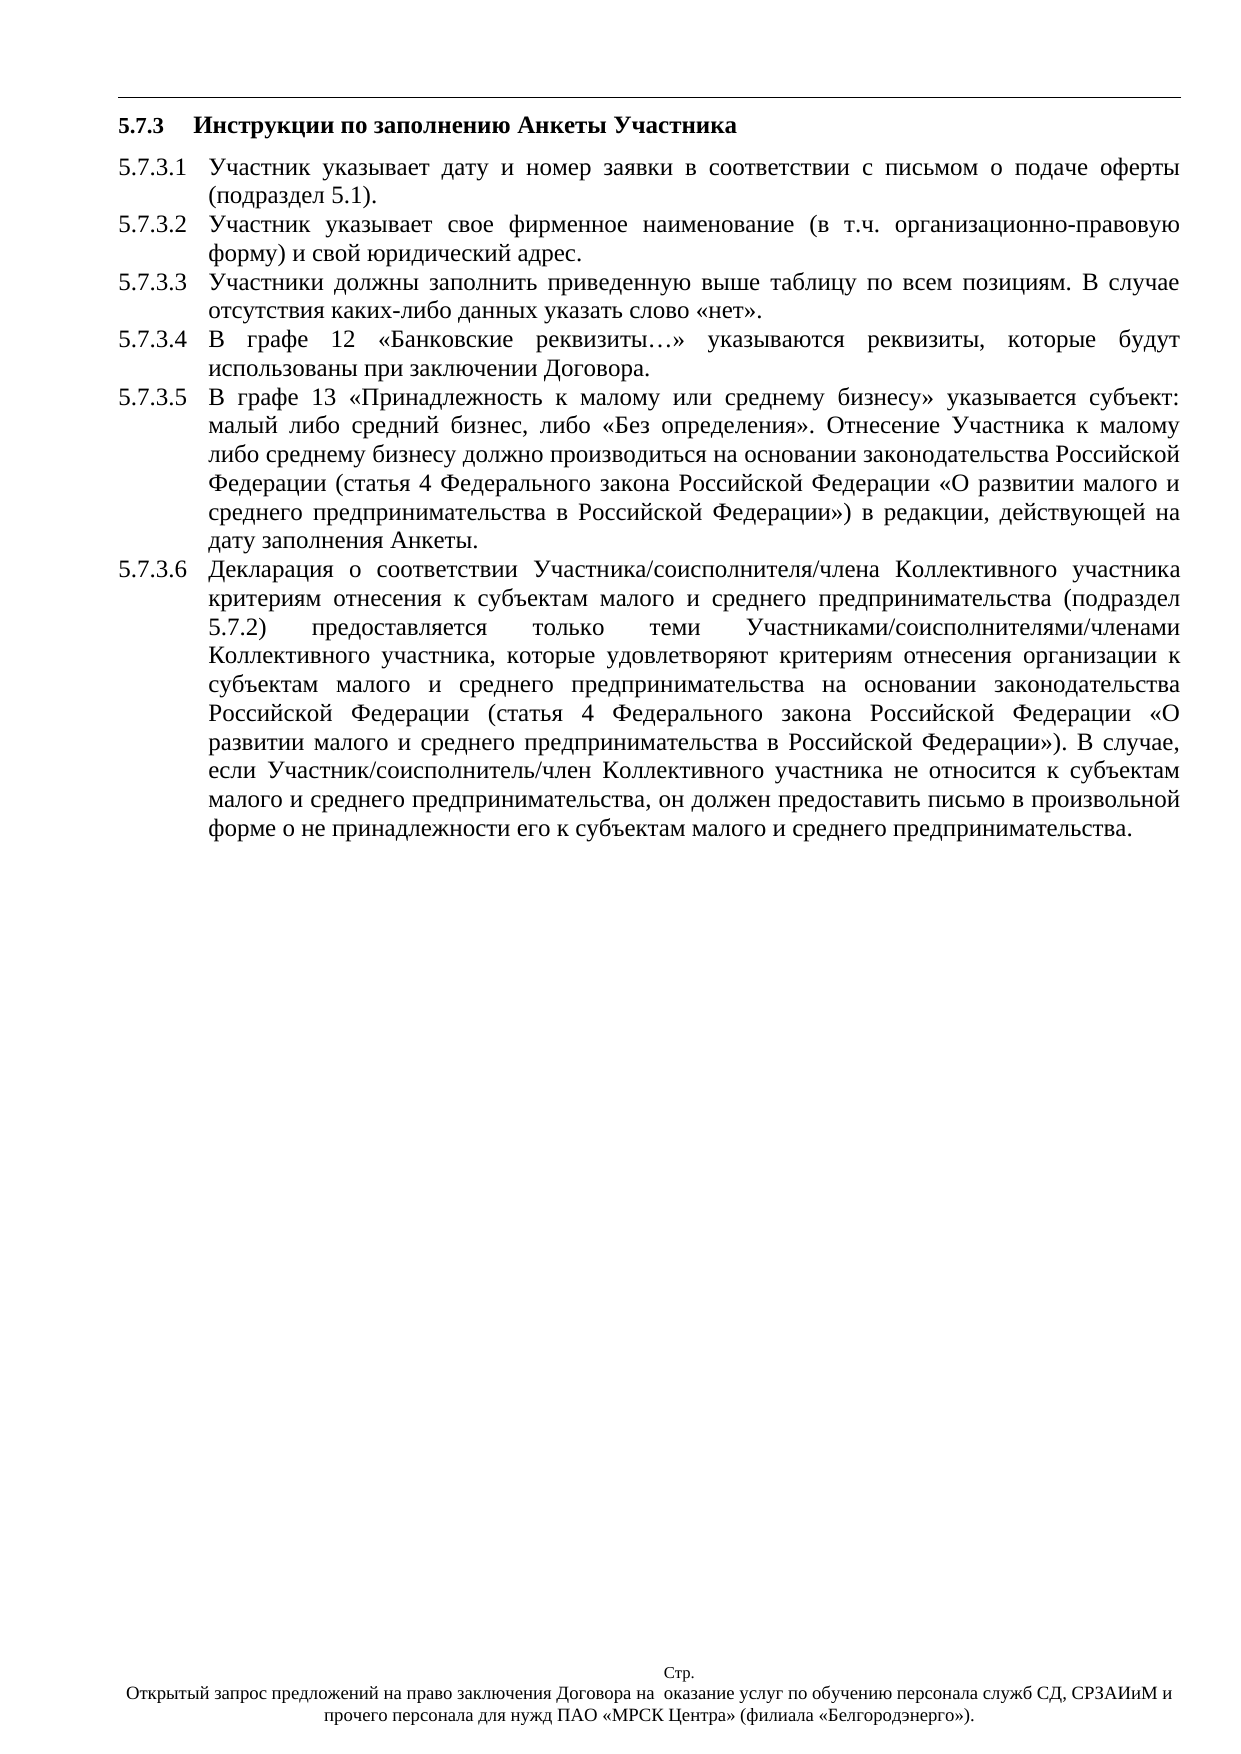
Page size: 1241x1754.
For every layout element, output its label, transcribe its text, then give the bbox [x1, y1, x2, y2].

list Участник указывает дату и номер заявки в соответствии с письмом о подаче оферты (подраздел 5.1). [118, 152, 1181, 209]
list Декларация о соответствии Участника/соисполнителя/члена Коллективного участника критериям отнесения к субъектам малого и среднего предпринимательства (подраздел 5.7.2) предоставляется только теми Участниками/соисполнителями/членами Коллективного участника, которые удовлетворяют критериям отнесения организации к субъектам малого и среднего предпринимательства на основании законодательства Российской Федерации (статья 4 Федерального закона Российской Федерации «О развитии малого и среднего предпринимательства в Российской Федерации»). В случае, если Участник/соисполнитель/член Коллективного участника не относится к субъектам малого и среднего предпринимательства, он должен предоставить письмо в произвольной форме о не принадлежности его к субъектам малого и среднего предпринимательства. [118, 554, 1181, 842]
subtitle Инструкции по заполнению Анкеты Участника [118, 111, 1181, 139]
list Участник указывает свое фирменное наименование (в т.ч. организационно-правовую форму) и свой юридический адрес. [118, 209, 1181, 267]
list Участники должны заполнить приведенную выше таблицу по всем позициям. В случае отсутствия каких-либо данных указать слово «нет». [118, 267, 1181, 324]
list В графе 13 «Принадлежность к малому или среднему бизнесу» указывается субъект: малый либо средний бизнес, либо «Без определения». Отнесение Участника к малому либо среднему бизнесу должно производиться на основании законодательства Российской Федерации (статья 4 Федерального закона Российской Федерации «О развитии малого и среднего предпринимательства в Российской Федерации») в редакции, действующей на дату заполнения Анкеты. [118, 382, 1181, 554]
list В графе 12 «Банковские реквизиты…» указываются реквизиты, которые будут использованы при заключении Договора. [118, 324, 1181, 382]
